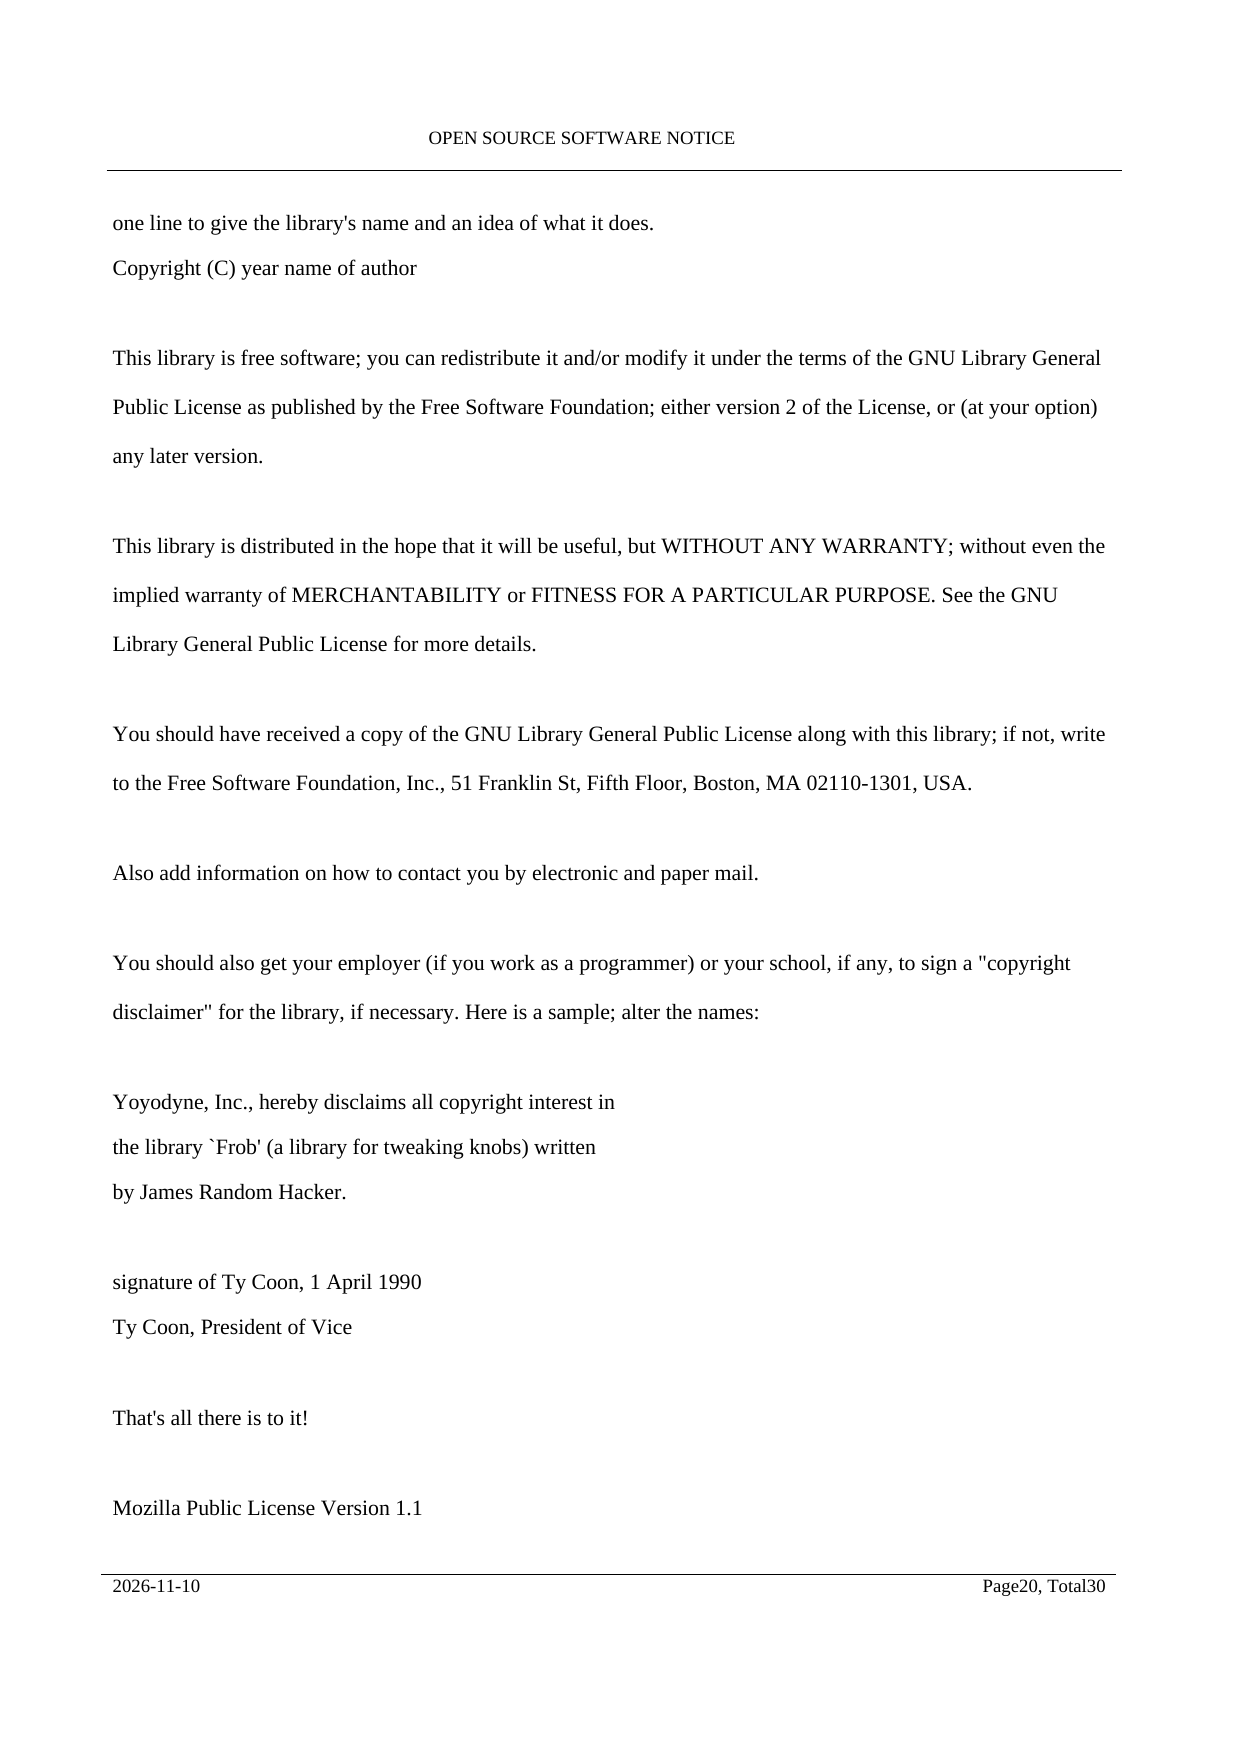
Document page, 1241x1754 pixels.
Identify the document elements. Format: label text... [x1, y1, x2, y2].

text Also add information on how to contact you by electronic and paper mail. [112, 856, 1128, 888]
text You should have received a copy of the GNU Library General Public License along with this library; if not, write to the Free Software Foundation, Inc., 51 Franklin St, Fifth Floor, Boston, MA 02110-1301, USA. [112, 717, 1128, 798]
text Ty Coon, President of Vice [112, 1311, 1128, 1343]
text This library is distributed in the hope that it will be useful, but WITHOUT ANY WARRANTY; without even the implied warranty of MERCHANTABILITY or FITNESS FOR A PARTICULAR PURPOSE. See the GNU Library General Public License for more details. [112, 529, 1128, 659]
text by James Random Hacker. [112, 1175, 1128, 1208]
text Mozilla Public License Version 1.1 [112, 1491, 1128, 1524]
text one line to give the library's name and an idea of what it does. [112, 206, 1128, 239]
text You should also get your employer (if you work as a programmer) or your school, if any, to sign a "copyright disclaimer" for the library, if necessary. Here is a sample; alter the names: [112, 946, 1128, 1027]
text Yoyodyne, Inc., hereby disclaims all copyright interest in [112, 1085, 1128, 1118]
text Copyright (C) year name of author [112, 251, 1128, 284]
text That's all there is to it! [112, 1401, 1128, 1433]
text signature of Ty Coon, 1 April 1990 [112, 1266, 1128, 1298]
text the library `Frob' (a library for tweaking knobs) written [112, 1130, 1128, 1163]
text This library is free software; you can redistribute it and/or modify it under the terms of the GNU Library General Public License as published by the Free Software Foundation; either version 2 of the License, or (at your option) any later version. [112, 342, 1128, 472]
